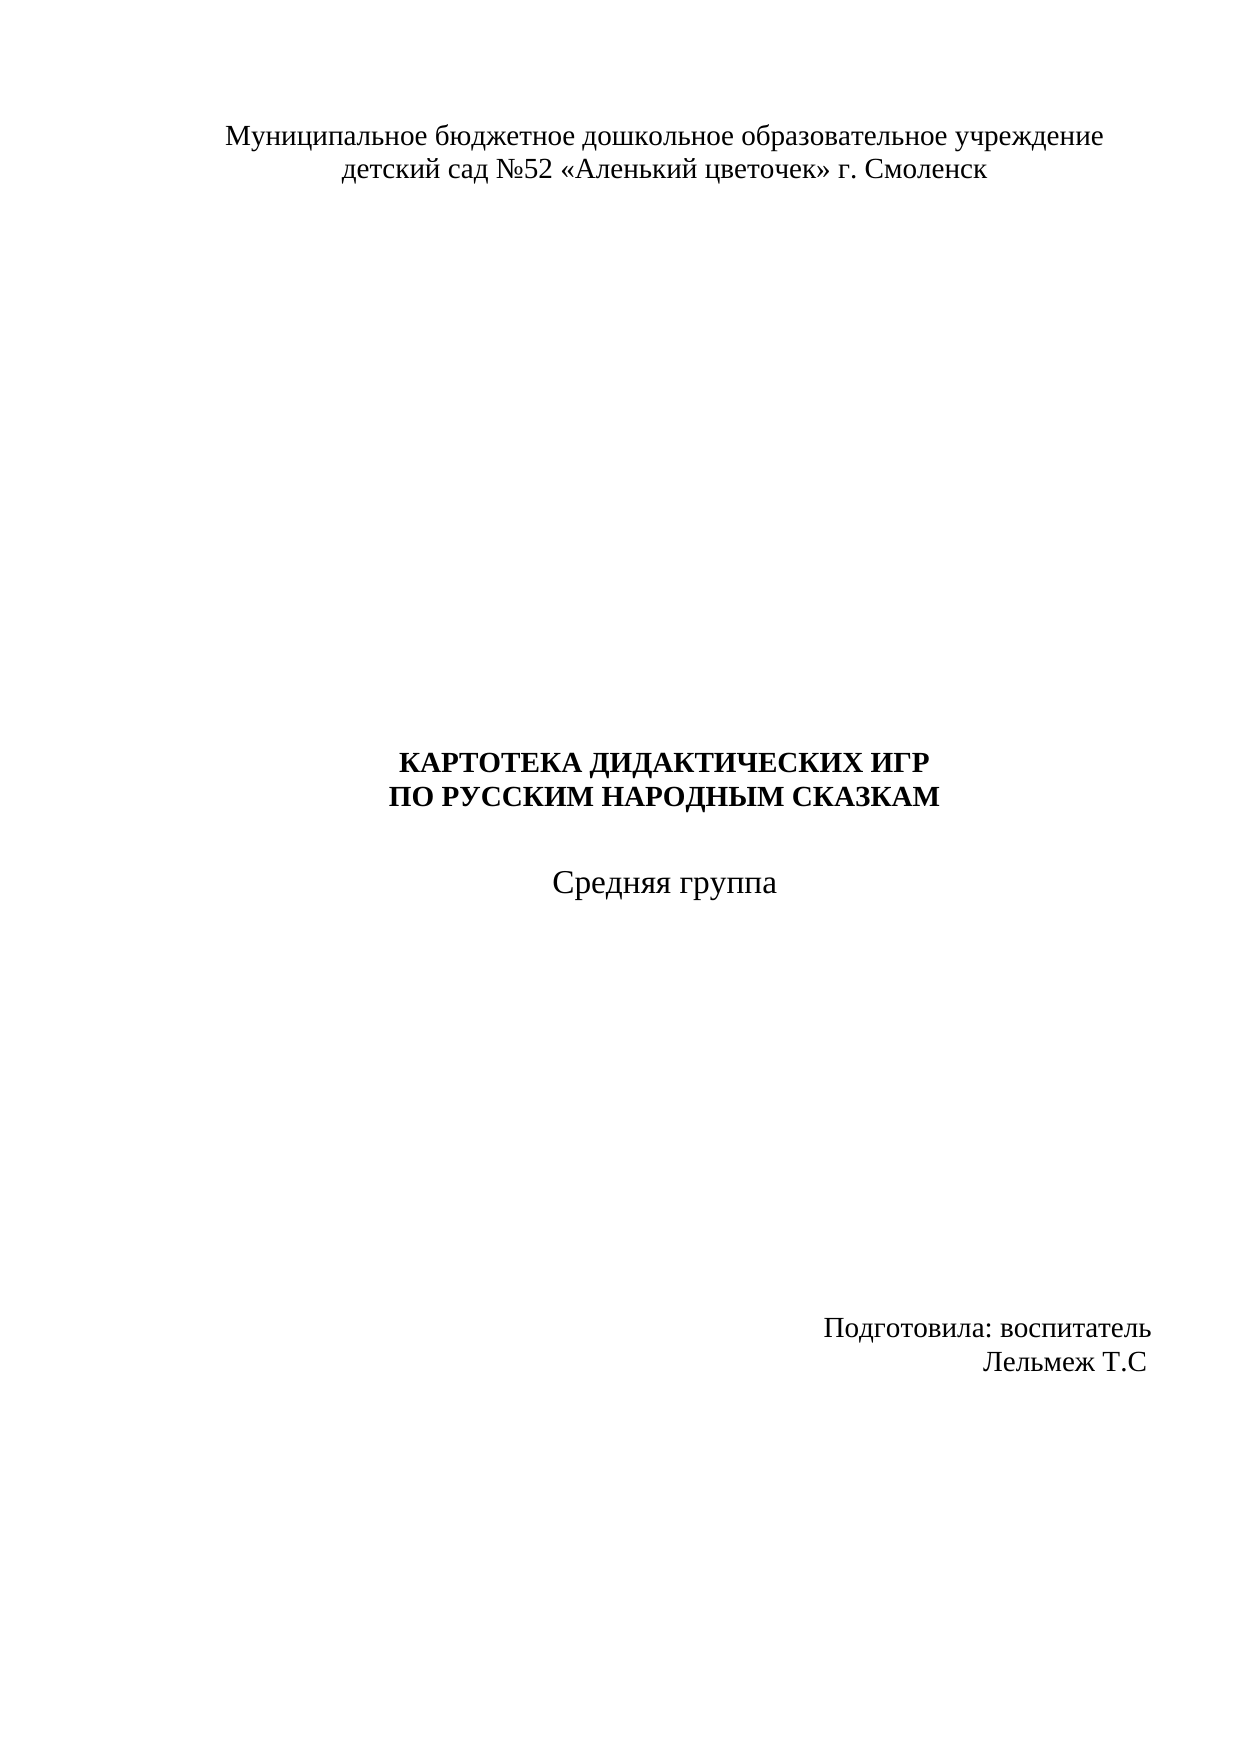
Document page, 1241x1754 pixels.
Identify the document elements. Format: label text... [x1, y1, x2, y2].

text ПО РУССКИМ НАРОДНЫМ СКАЗКАМ [177, 779, 1152, 813]
text Муниципальное бюджетное дошкольное образовательное учреждение детский сад №52 «Аленький цветочек» г. Смоленск [177, 118, 1152, 185]
text Подготовила: воспитатель [177, 1311, 1152, 1344]
text Лельмеж Т.С [177, 1344, 1152, 1378]
text Средняя группа [177, 863, 1152, 901]
text КАРТОТЕКА ДИДАКТИЧЕСКИХ ИГР [177, 746, 1152, 779]
